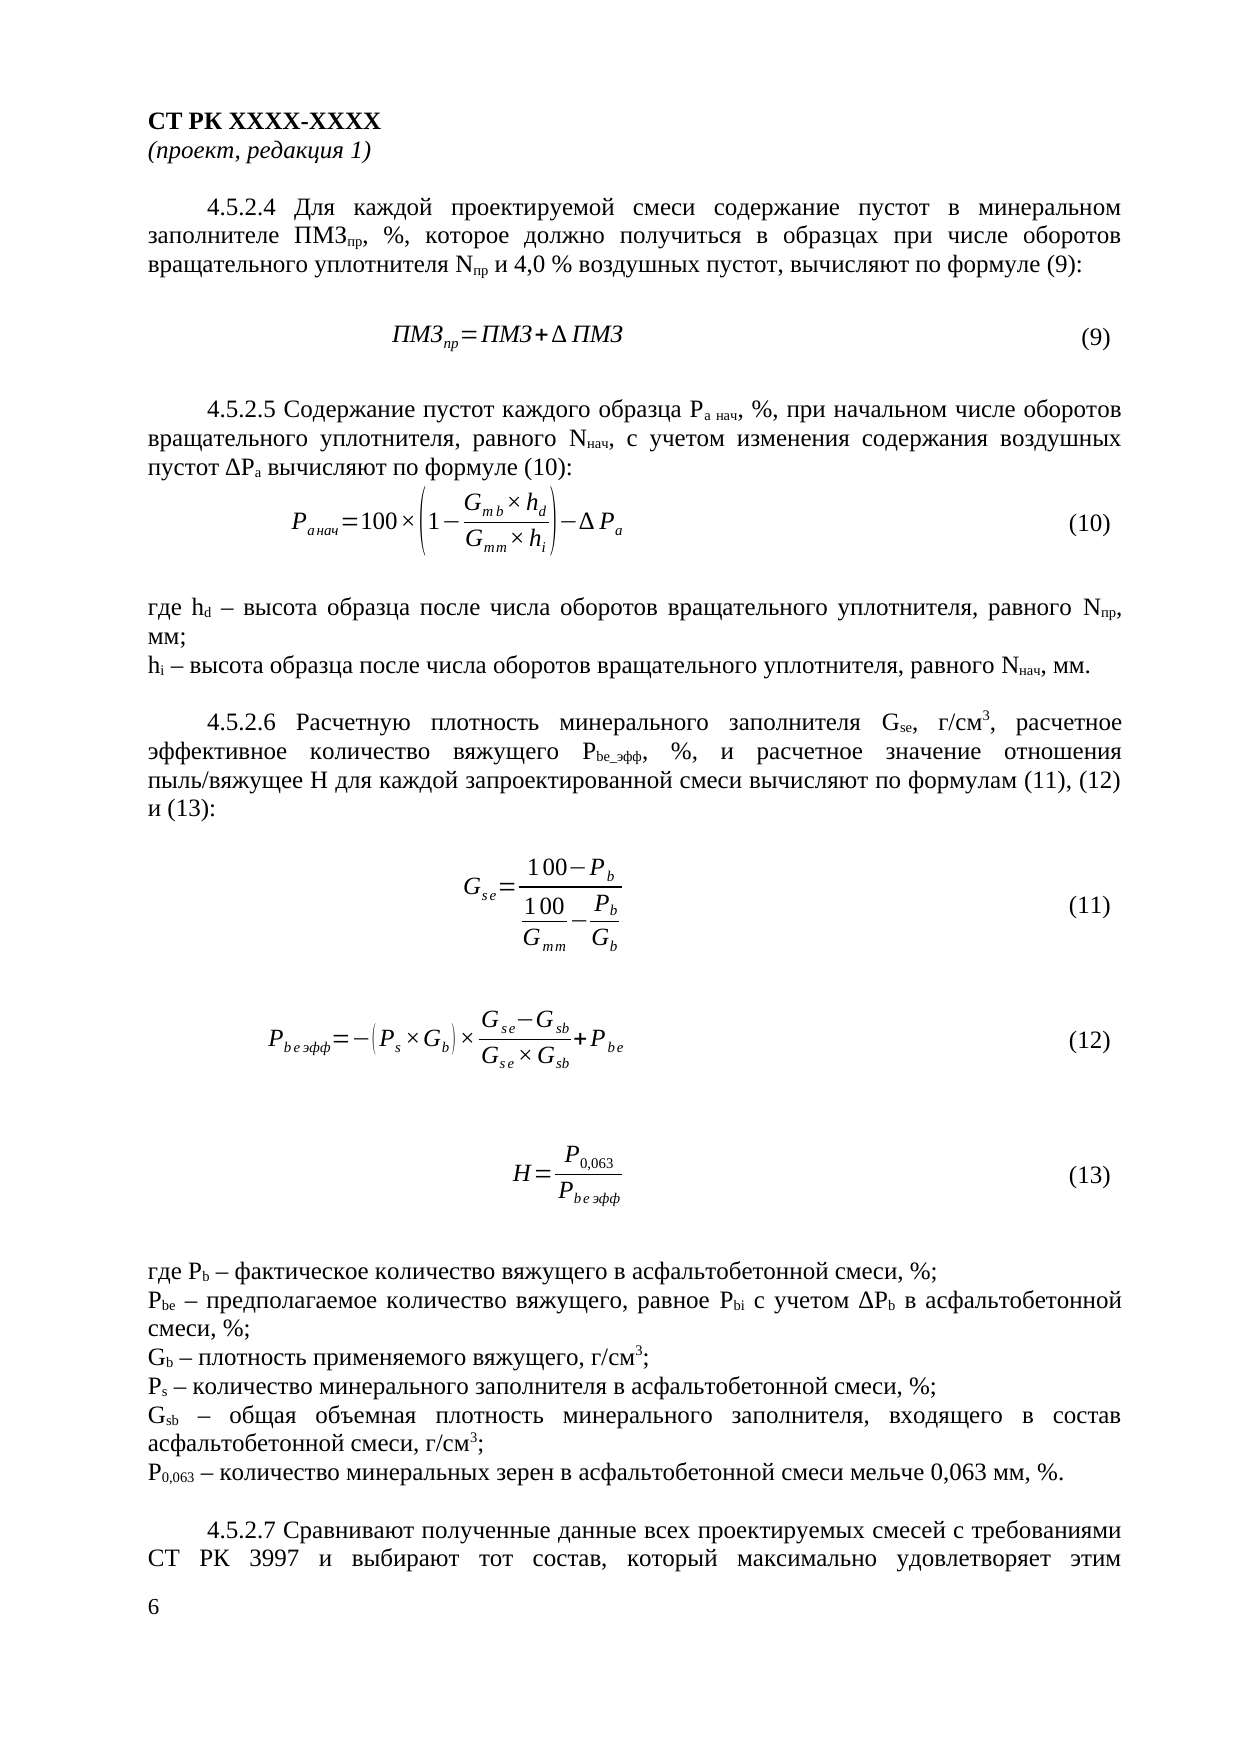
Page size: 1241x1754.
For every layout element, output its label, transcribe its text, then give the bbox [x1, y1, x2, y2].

text 4.5.2.4 Для каждой проектируемой смеси содержание пустот в минеральном заполнителе ПМЗпр, %, которое должно получиться в образцах при числе оборотов вращательного уплотнителя Nпр и 4,0 % воздушных пустот, вычисляют по формуле (9): [148, 192, 1122, 278]
table_header (13) [635, 1121, 1121, 1227]
table_header (11) [635, 851, 1121, 957]
text P0,063 – количество минеральных зерен в асфальтобетонной смеси мельче 0,063 мм, %. [148, 1457, 1122, 1486]
text 4.5.2.5 Содержание пустот каждого образца Ра нач, %, при начальном числе оборотов вращательного уплотнителя, равного Nнач, с учетом изменения содержания воздушных пустот ∆Pa вычисляют по формуле (10): [148, 394, 1122, 481]
table_header [148, 1121, 634, 1227]
text 4.5.2.6 Расчетную плотность минерального заполнителя Gse, г/см3, расчетное эффективное количество вяжущего Pbe_эфф, %, и расчетное значение отношения пыль/вяжущее Н для каждой запроектированной смеси вычисляют по формулам (11), (12) и (13): [148, 707, 1122, 822]
table_header [148, 986, 634, 1092]
table_header [148, 307, 634, 366]
text hi – высота образца после числа оборотов вращательного уплотнителя, равного Nнач, мм. [148, 650, 1122, 678]
text где hd – высота образца после числа оборотов вращательного уплотнителя, равного Nпр, мм; [148, 592, 1122, 650]
table_header (10) [635, 481, 1121, 563]
table_header (12) [635, 986, 1121, 1092]
table_header (9) [635, 307, 1121, 366]
table_header [148, 851, 634, 957]
text Ps – количество минерального заполнителя в асфальтобетонной смеси, %; [148, 1371, 1122, 1400]
text где Рb – фактическое количество вяжущего в асфальтобетонной смеси, %; [148, 1256, 1122, 1285]
text Gb – плотность применяемого вяжущего, г/см3; [148, 1342, 1122, 1371]
text Pbe – предполагаемое количество вяжущего, равное Pbi с учетом ∆Pb в асфальтобетонной смеси, %; [148, 1285, 1122, 1342]
text Gsb – общая объемная плотность минерального заполнителя, входящего в состав асфальтобетонной смеси, г/см3; [148, 1400, 1122, 1457]
table_header [148, 481, 634, 563]
